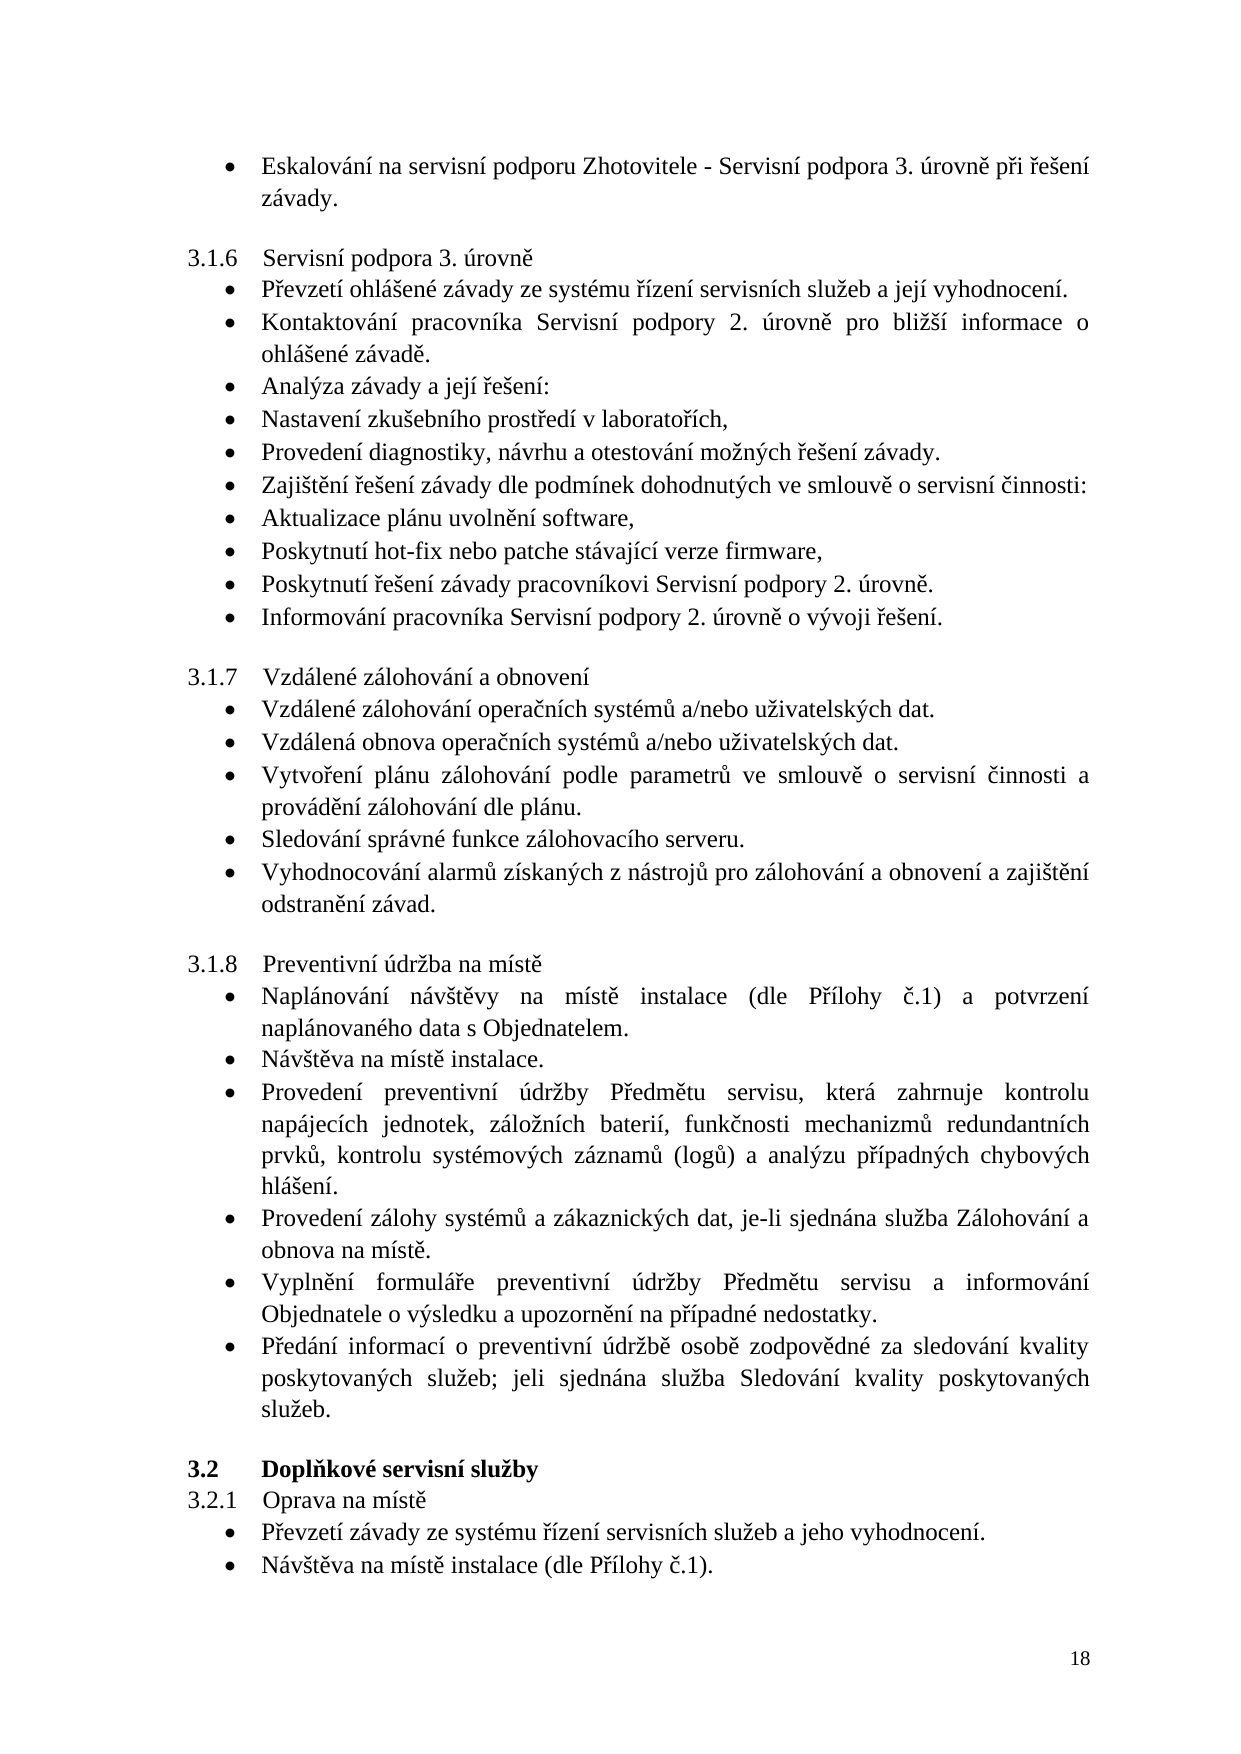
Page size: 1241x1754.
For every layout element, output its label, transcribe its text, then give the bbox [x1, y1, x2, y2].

list Sledování správné funkce zálohovacího serveru. [224, 823, 1090, 854]
list Vytvoření plánu zálohování podle parametrů ve smlouvě o servisní činnosti a provádění zálohování dle plánu. [224, 759, 1090, 821]
list Aktualizace plánu uvolnění software, [224, 502, 1090, 533]
list Převzetí ohlášené závady ze systému řízení servisních služeb a její vyhodnocení. [224, 274, 1090, 304]
list Předání informací o preventivní údržbě osobě zodpovědné za sledování kvality poskytovaných služeb; jeli sjednána služba Sledování kvality poskytovaných služeb. [224, 1330, 1090, 1423]
list Poskytnutí hot-fix nebo patche stávající verze firmware, [224, 535, 1090, 566]
list Poskytnutí řešení závady pracovníkovi Servisní podpory 2. úrovně. [224, 568, 1090, 598]
list Vyhodnocování alarmů získaných z nástrojů pro zálohování a obnovení a zajištění odstranění závad. [224, 856, 1090, 918]
list Návštěva na místě instalace. [224, 1044, 1090, 1074]
list Vzdálené zálohování a obnovení [187, 662, 1090, 691]
list Preventivní údržba na místě [187, 949, 1090, 977]
list Naplánování návštěvy na místě instalace (dle Přílohy č.1) a potvrzení naplánovaného data s Objednatelem. [224, 980, 1090, 1041]
list Doplňkové servisní služby [187, 1454, 1090, 1483]
list Vzdálená obnova operačních systémů a/nebo uživatelských dat. [224, 726, 1090, 757]
list Kontaktování pracovníka Servisní podpory 2. úrovně pro bližší informace o ohlášené závadě. [224, 307, 1090, 368]
list Zajištění řešení závady dle podmínek dohodnutých ve smlouvě o servisní činnosti: [224, 469, 1090, 500]
list Eskalování na servisní podporu Zhotovitele - Servisní podpora 3. úrovně při řešení závady. [224, 150, 1090, 212]
list Provedení preventivní údržby Předmětu servisu, která zahrnuje kontrolu napájecích jednotek, záložních baterií, funkčnosti mechanizmů redundantních prvků, kontrolu systémových záznamů (logů) a analýzu případných chybových hlášení. [224, 1077, 1090, 1200]
list Informování pracovníka Servisní podpory 2. úrovně o vývoji řešení. [224, 601, 1090, 631]
list Vyplnění formuláře preventivní údržby Předmětu servisu a informování Objednatele o výsledku a upozornění na případné nedostatky. [224, 1266, 1090, 1328]
list Analýza závady a její řešení: [224, 370, 1090, 401]
list Nastavení zkušebního prostředí v laboratořích, [224, 403, 1090, 434]
list Provedení zálohy systémů a zákaznických dat, je-li sjednána služba Zálohování a obnova na místě. [224, 1202, 1090, 1264]
list Návštěva na místě instalace (dle Přílohy č.1). [224, 1549, 1090, 1579]
list Servisní podpora 3. úrovně [187, 243, 1090, 271]
list Vzdálené zálohování operačních systémů a/nebo uživatelských dat. [224, 693, 1090, 724]
list Převzetí závady ze systému řízení servisních služeb a jeho vyhodnocení. [224, 1516, 1090, 1546]
list Provedení diagnostiky, návrhu a otestování možných řešení závady. [224, 436, 1090, 467]
list Oprava na místě [187, 1485, 1090, 1514]
